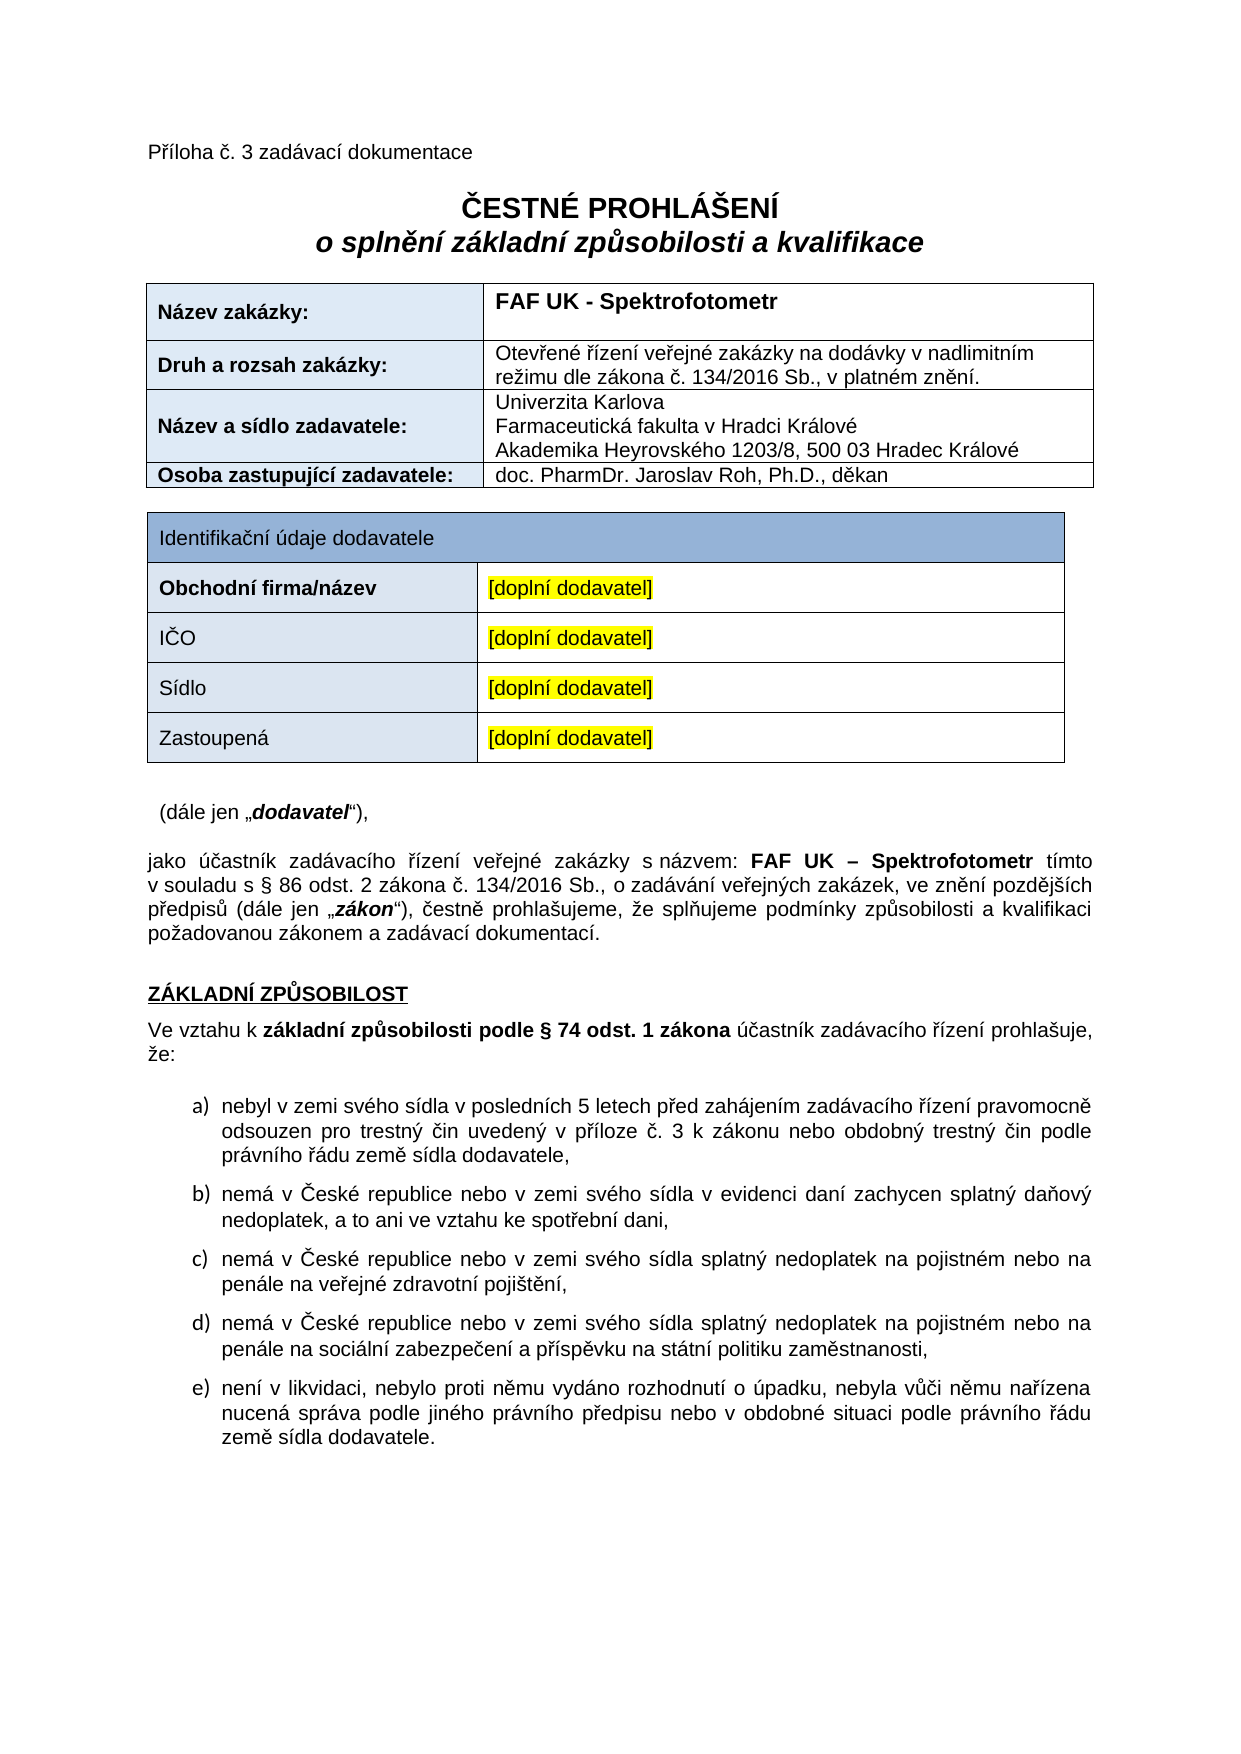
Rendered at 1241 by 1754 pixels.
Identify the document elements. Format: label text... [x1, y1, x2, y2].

table_header FAF UK - Spektrofotometr [484, 284, 1093, 340]
table_cell Osoba zastupující zadavatele: [147, 463, 483, 487]
table_cell IČO [148, 613, 477, 662]
table_cell Zastoupená [148, 713, 477, 762]
text Základní způsobilost [148, 982, 1093, 1006]
list nemá v České republice nebo v zemi svého sídla v evidenci daní zachycen splatný daňový nedoplatek, a to ani ve vztahu ke spotřební dani, [192, 1179, 1093, 1232]
text ČESTNÉ PROHLÁŠENÍ [148, 192, 1093, 225]
table_cell doc. PharmDr. Jaroslav Roh, Ph.D., děkan [484, 463, 1093, 487]
text jako účastník zadávacího řízení veřejné zakázky s názvem: FAF UK – Spektrofotometr tímto v souladu s § 86 odst. 2 zákona č. 134/2016 Sb., o zadávání veřejných zakázek, ve znění pozdějších předpisů (dále jen „zákon“), čestně prohlašujeme, že splňujeme podmínky způsobilosti a kvalifikaci požadovanou zákonem a zadávací dokumentací. [148, 848, 1093, 944]
list nemá v České republice nebo v zemi svého sídla splatný nedoplatek na pojistném nebo na penále na veřejné zdravotní pojištění, [192, 1244, 1093, 1296]
table_cell [doplní dodavatel] [478, 663, 1064, 712]
table_header Identifikační údaje dodavatele [148, 513, 1064, 562]
table_cell [doplní dodavatel] [478, 613, 1064, 662]
table_cell Otevřené řízení veřejné zakázky na dodávky v nadlimitním režimu dle zákona č. 134/2016 Sb., v platném znění. [484, 341, 1093, 389]
table_cell Název a sídlo zadavatele: [147, 390, 483, 462]
text o splnění základní způsobilosti a kvalifikace [148, 225, 1093, 259]
table_cell Sídlo [148, 663, 477, 712]
table_cell Obchodní firma/název [148, 563, 477, 612]
table_header Název zakázky: [147, 284, 483, 340]
list nebyl v zemi svého sídla v posledních 5 letech před zahájením zadávacího řízení pravomocně odsouzen pro trestný čin uvedený v příloze č. 3 k zákonu nebo obdobný trestný čin podle právního řádu země sídla dodavatele, [192, 1091, 1093, 1167]
table_cell Druh a rozsah zakázky: [147, 341, 483, 389]
table_cell Univerzita Karlova Farmaceutická fakulta v Hradci Králové Akademika Heyrovského 1203/8, 500 03 Hradec Králové [484, 390, 1093, 462]
list není v likvidaci, nebylo proti němu vydáno rozhodnutí o úpadku, nebyla vůči němu nařízena nucená správa podle jiného právního předpisu nebo v obdobné situaci podle právního řádu země sídla dodavatele. [192, 1373, 1093, 1449]
text (dále jen „dodavatel“), [148, 799, 1093, 823]
list nemá v České republice nebo v zemi svého sídla splatný nedoplatek na pojistném nebo na penále na sociální zabezpečení a příspěvku na státní politiku zaměstnanosti, [192, 1308, 1093, 1361]
text Ve vztahu k základní způsobilosti podle § 74 odst. 1 zákona účastník zadávacího řízení prohlašuje, že: [148, 1018, 1093, 1066]
table_cell [doplní dodavatel] [478, 563, 1064, 612]
table_cell [doplní dodavatel] [478, 713, 1064, 762]
